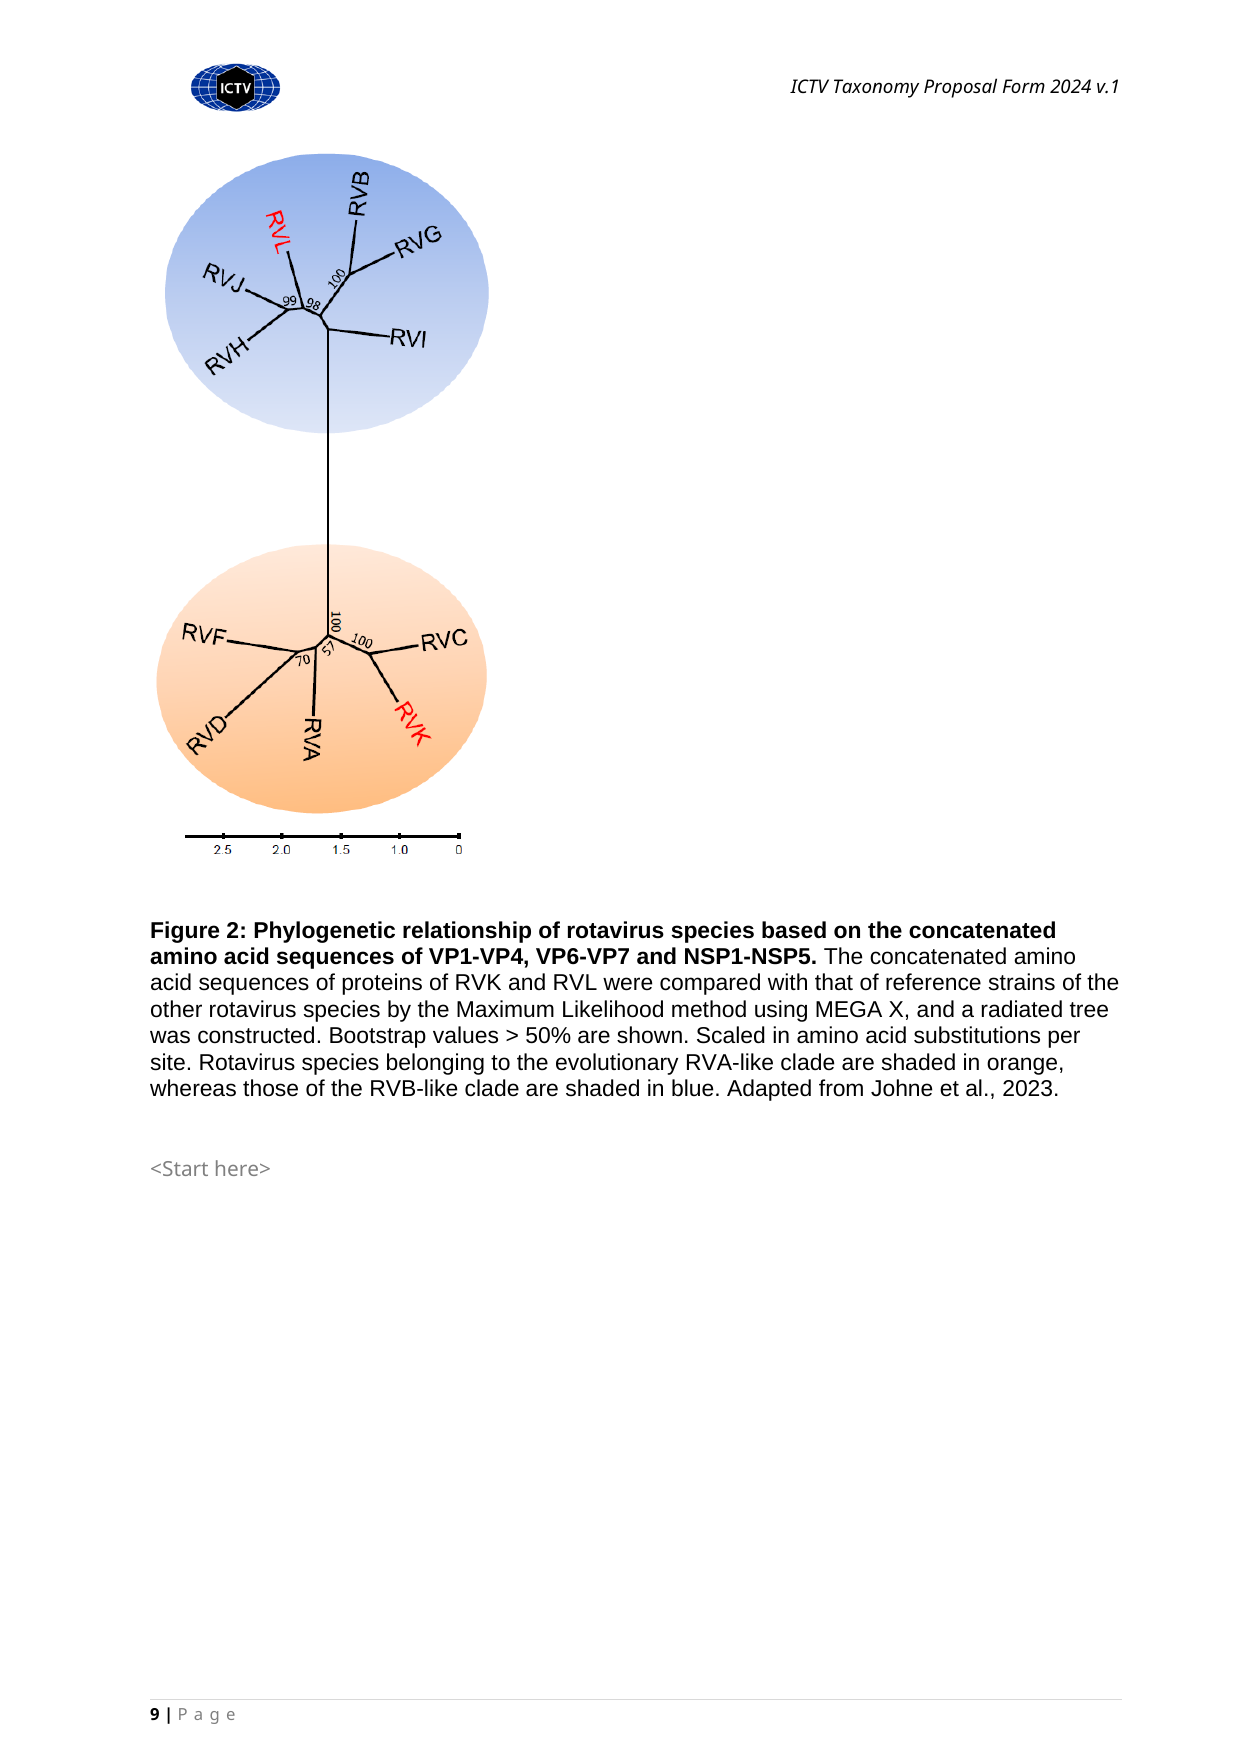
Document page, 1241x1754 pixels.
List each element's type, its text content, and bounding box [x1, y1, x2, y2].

text <Start here> [150, 1154, 1122, 1182]
picture [190, 56, 282, 113]
text Figure 2: Phylogenetic relationship of rotavirus species based on the concatenated amino acid sequences of VP1-VP4, VP6-VP7 and NSP1-NSP5. The concatenated amino acid sequences of proteins of RVK and RVL were compared with that of reference strains of the other rotavirus species by the Maximum Likelihood method using MEGA X, and a radiated tree was constructed. Bootstrap values > 50% are shown. Scaled in amino acid substitutions per site. Rotavirus species belonging to the evolutionary RVA-like clade are shaded in orange, whereas those of the RVB-like clade are shaded in blue. Adapted from Johne et al., 2023. [150, 917, 1122, 1101]
